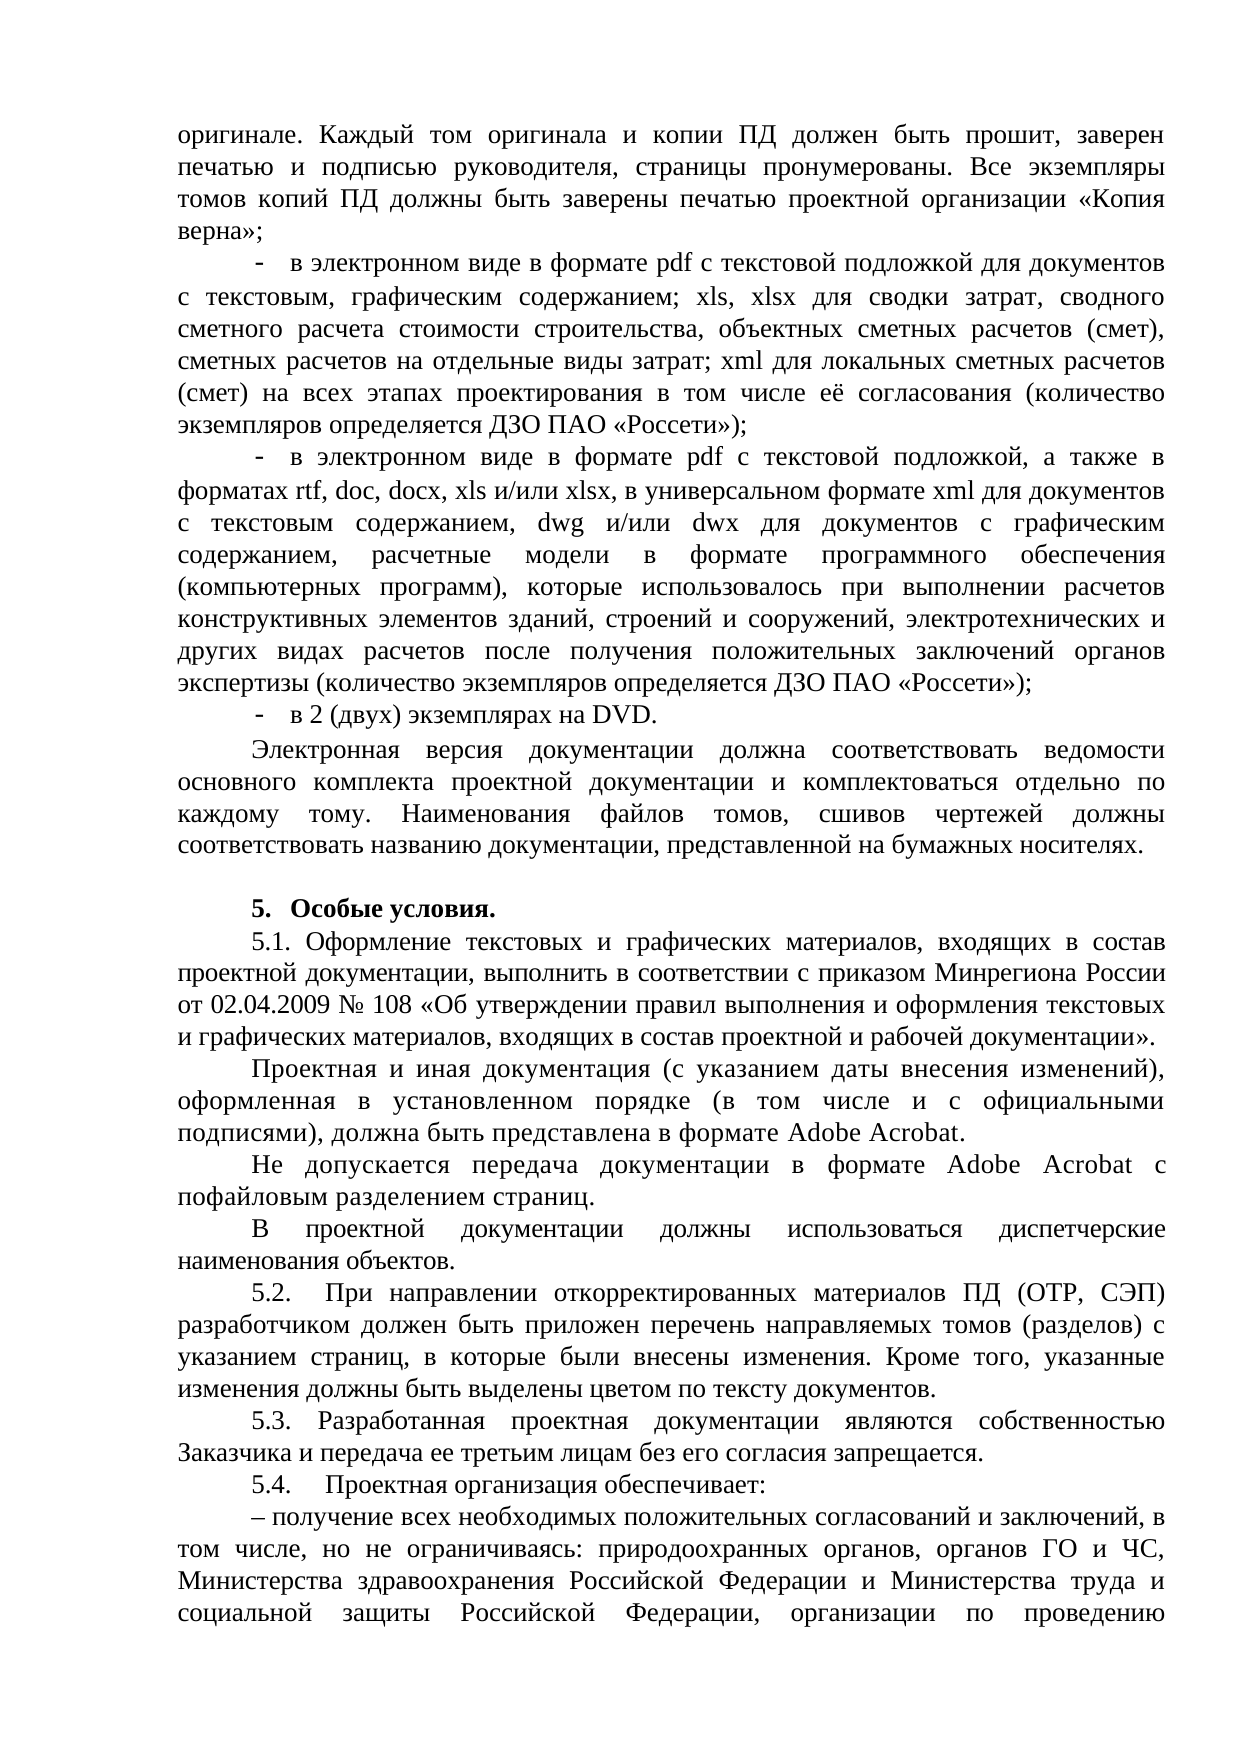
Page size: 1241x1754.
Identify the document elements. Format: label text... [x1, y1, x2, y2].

text Электронная версия документации должна соответствовать ведомости основного комплекта проектной документации и комплектоваться отдельно по каждому тому. Наименования файлов томов, сшивов чертежей должны соответствовать названию документации, представленной на бумажных носителях. [177, 733, 1166, 860]
list в 2 (двух) экземплярах на DVD. [177, 698, 1166, 732]
text 5.4. Проектная организация обеспечивает: [177, 1468, 1166, 1499]
text 5. Особые условия. [177, 893, 1166, 924]
text Проектная и иная документация (с указанием даты внесения изменений), оформленная в установленном порядке (в том числе и с официальными подписями), должна быть представлена в формате Adobe Acrobat. [177, 1052, 1166, 1148]
text 5.3. Разработанная проектная документации являются собственностью Заказчика и передача ее третьим лицам без его согласия запрещается. [177, 1404, 1166, 1467]
text 5.2. При направлении откорректированных материалов ПД (ОТР, СЭП) разработчиком должен быть приложен перечень направляемых томов (разделов) с указанием страниц, в которые были внесены изменения. Кроме того, указанные изменения должны быть выделены цветом по тексту документов. [177, 1276, 1166, 1403]
list в электронном виде в формате pdf с текстовой подложкой для документов с текстовым, графическим содержанием; xls, xlsx для сводки затрат, сводного сметного расчета стоимости строительства, объектных сметных расчетов (смет), сметных расчетов на отдельные виды затрат; xml для локальных сметных расчетов (смет) на всех этапах проектирования в том числе её согласования (количество экземпляров определяется ДЗО ПАО «Россети»); [177, 246, 1166, 439]
text В проектной документации должны использоваться диспетчерские наименования объектов. [177, 1212, 1166, 1276]
list в электронном виде в формате pdf с текстовой подложкой, а также в форматах rtf, doc, docx, xls и/или xlsx, в универсальном формате xml для документов с текстовым содержанием, dwg и/или dwx для документов с графическим содержанием, расчетные модели в формате программного обеспечения (компьютерных программ), которые использовалось при выполнении расчетов конструктивных элементов зданий, строений и сооружений, электротехнических и других видах расчетов после получения положительных заключений органов экспертизы (количество экземпляров определяется ДЗО ПАО «Россети»); [177, 440, 1166, 697]
text Не допускается передача документации в формате Adobe Acrobat с пофайловым разделением страниц. [177, 1148, 1166, 1212]
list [177, 118, 1166, 245]
text 5.1. Оформление текстовых и графических материалов, входящих в состав проектной документации, выполнить в соответствии с приказом Минрегиона России от 02.04.2009 № 108 «Об утверждении правил выполнения и оформления текстовых и графических материалов, входящих в состав проектной и рабочей документации». [177, 924, 1166, 1052]
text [177, 1500, 1166, 1627]
